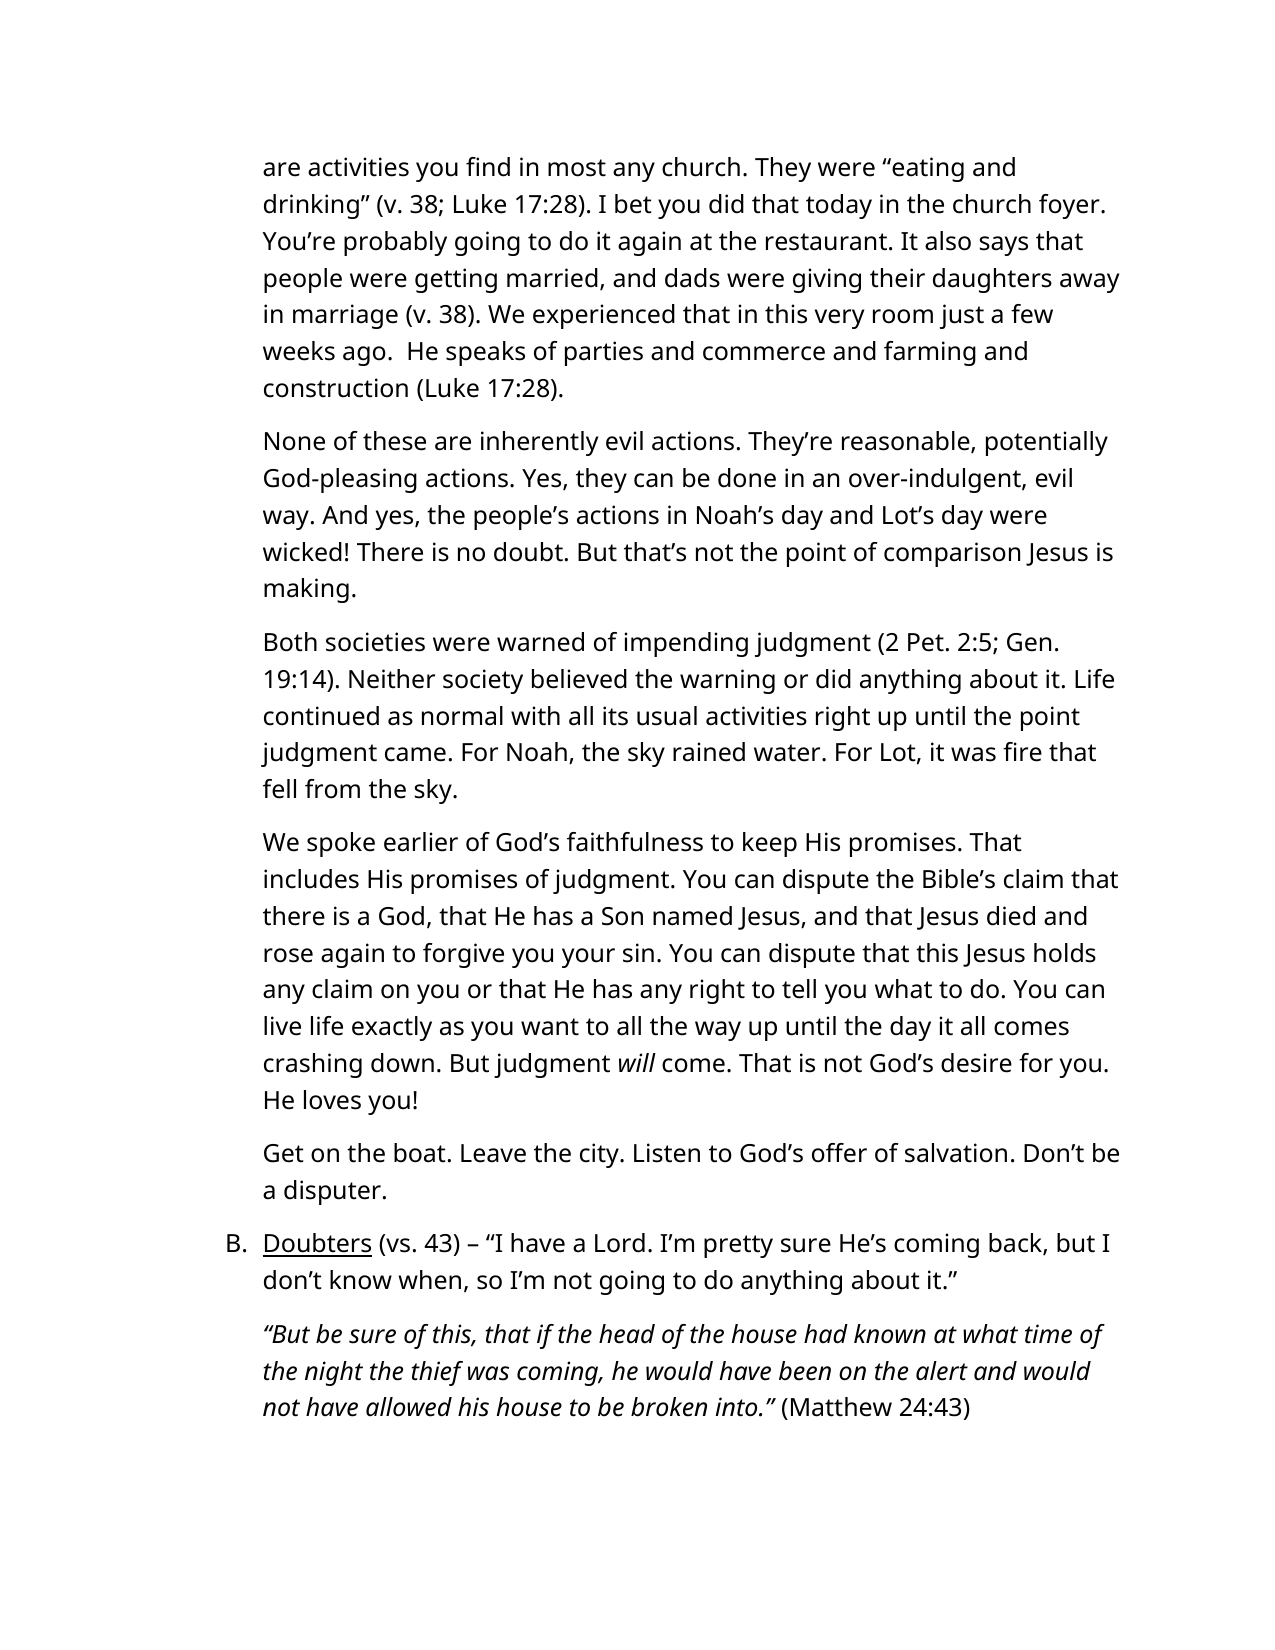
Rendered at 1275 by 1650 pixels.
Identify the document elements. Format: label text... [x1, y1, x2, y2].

text None of these are inherently evil actions. They’re reasonable, potentially God-pleasing actions. Yes, they can be done in an over-indulgent, evil way. And yes, the people’s actions in Noah’s day and Lot’s day were wicked! There is no doubt. But that’s not the point of comparison Jesus is making. [262, 424, 1125, 605]
text We spoke earlier of God’s faithfulness to keep His promises. That includes His promises of judgment. You can dispute the Bible’s claim that there is a God, that He has a Son named Jesus, and that Jesus died and rose again to forgive you your sin. You can dispute that this Jesus holds any claim on you or that He has any right to tell you what to do. You can live life exactly as you want to all the way up until the day it all comes crashing down. But judgment will come. That is not God’s desire for you. He loves you! [262, 825, 1125, 1117]
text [262, 150, 1125, 405]
text “But be sure of this, that if the head of the house had known at what time of the night the thief was coming, he would have been on the alert and would not have allowed his house to be broken into.” (Matthew 24:43) [262, 1316, 1125, 1424]
list Doubters (vs. 43) – “I have a Lord. I’m pretty sure He’s coming back, but I don’t know when, so I’m not going to do anything about it.” [225, 1226, 1125, 1297]
text Both societies were warned of impending judgment (2 Pet. 2:5; Gen. 19:14). Neither society believed the warning or did anything about it. Life continued as normal with all its usual activities right up until the point judgment came. For Noah, the sky rained water. For Lot, it was fire that fell from the sky. [262, 624, 1125, 806]
text Get on the boat. Leave the city. Listen to God’s offer of salvation. Don’t be a disputer. [262, 1136, 1125, 1207]
